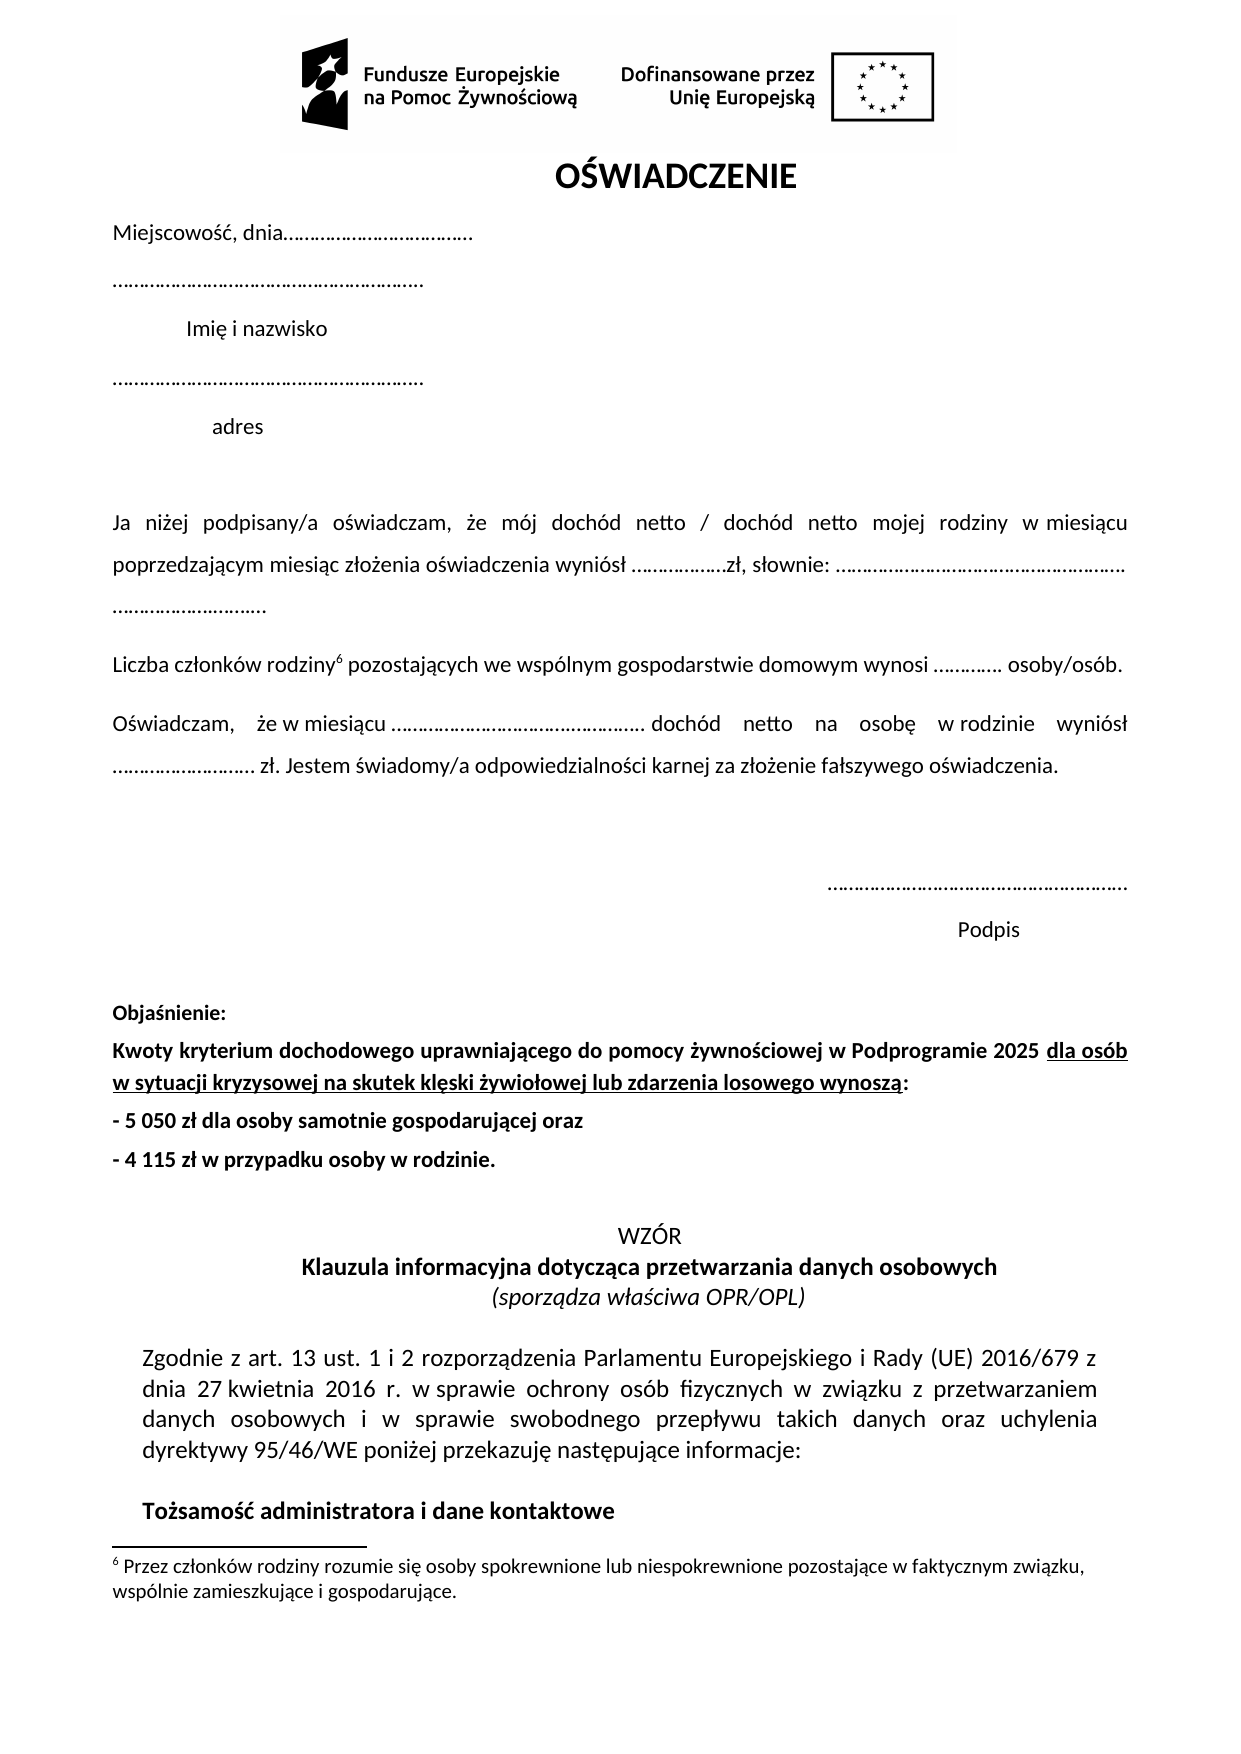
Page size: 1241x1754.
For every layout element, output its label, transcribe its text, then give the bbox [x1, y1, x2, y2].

text WZÓR [112, 1220, 1187, 1251]
text ………………………………………………….. [112, 363, 1128, 391]
text Tożsamość administratora i dane kontaktowe [142, 1495, 1098, 1525]
text Podpis [776, 915, 1128, 943]
text OŚWIADCZENIE [112, 152, 1128, 198]
text Liczba członków rodziny pozostających we wspólnym gospodarstwie domowym wynosi …………. osoby/osób. [112, 650, 1128, 678]
text Objaśnienie: [112, 999, 1128, 1026]
text ………………………………………………….. [112, 265, 1128, 293]
text Oświadczam, że w miesiącu …………………………….………….. dochód netto na osobę w rodzinie wyniósł ……………………… zł. Jestem świadomy/a odpowiedzialności karnej za złożenie fałszywego oświadczenia. [112, 709, 1128, 779]
text Ja niżej podpisany/a oświadczam, że mój dochód netto / dochód netto mojej rodziny w miesiącu poprzedzającym miesiąc złożenia oświadczenia wyniósł ………………zł, słownie: ……………………………………………….……………….…….… [112, 508, 1128, 620]
text - 4 115 zł w przypadku osoby w rodzinie. [112, 1145, 1128, 1173]
text Klauzula informacyjna dotycząca przetwarzania danych osobowych [112, 1251, 1187, 1281]
text Kwoty kryterium dochodowego uprawniającego do pomocy żywnościowej w Podprogramie 2025 dla osób w sytuacji kryzysowej na skutek klęski żywiołowej lub zdarzenia losowego wynoszą: [112, 1036, 1128, 1096]
text Zgodnie z art. 13 ust. 1 i 2 rozporządzenia Parlamentu Europejskiego i Rady (UE) 2016/679 z dnia 27 kwietnia 2016 r. w sprawie ochrony osób fizycznych w związku z przetwarzaniem danych osobowych i w sprawie swobodnego przepływu takich danych oraz uchylenia dyrektywy 95/46/WE poniżej przekazuję następujące informacje: [142, 1342, 1098, 1464]
text (sporządza właściwa OPR/OPL) [112, 1281, 1187, 1312]
text ………………………………………………… [112, 868, 1128, 896]
text Miejscowość, dnia……………………………… [112, 218, 1128, 247]
text adres [112, 412, 1128, 440]
picture [279, 15, 957, 153]
text - 5 050 zł dla osoby samotnie gospodarującej oraz [112, 1106, 1128, 1134]
text Imię i nazwisko [112, 314, 1128, 342]
